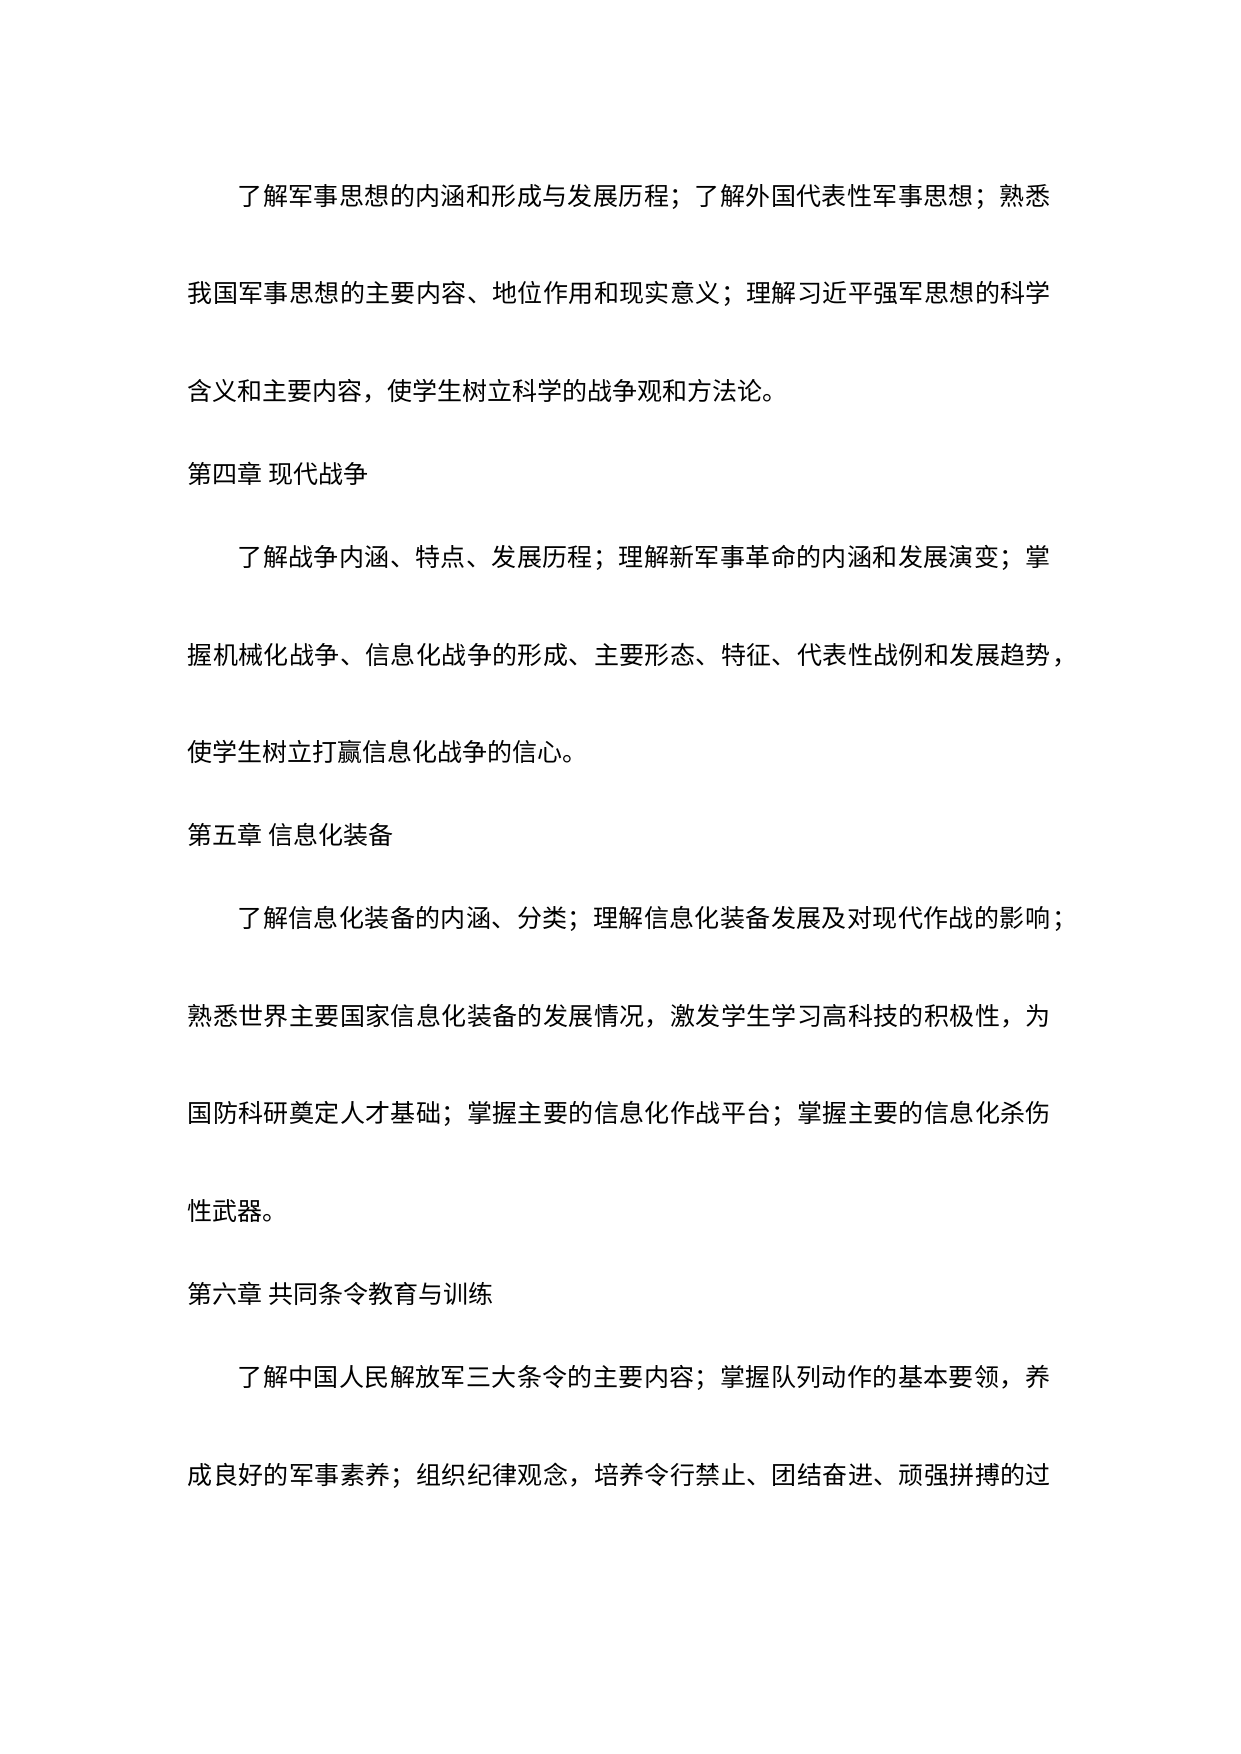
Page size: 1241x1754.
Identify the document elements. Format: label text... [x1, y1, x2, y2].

text 第六章 共同条令教育与训练 [187, 1260, 1053, 1325]
text 了解信息化装备的内涵、分类；理解信息化装备发展及对现代作战的影响；熟悉世界主要国家信息化装备的发展情况，激发学生学习高科技的积极性，为国防科研奠定人才基础；掌握主要的信息化作战平台；掌握主要的信息化杀伤性武器。 [187, 884, 1053, 1242]
text 了解战争内涵、特点、发展历程；理解新军事革命的内涵和发展演变；掌握机械化战争、信息化战争的形成、主要形态、特征、代表性战例和发展趋势，使学生树立打赢信息化战争的信心。 [187, 523, 1053, 783]
text 第四章 现代战争 [187, 440, 1053, 505]
text 第五章 信息化装备 [187, 801, 1053, 866]
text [187, 1343, 1053, 1506]
text 了解军事思想的内涵和形成与发展历程；了解外国代表性军事思想；熟悉我国军事思想的主要内容、地位作用和现实意义；理解习近平强军思想的科学含义和主要内容，使学生树立科学的战争观和方法论。 [187, 162, 1053, 422]
